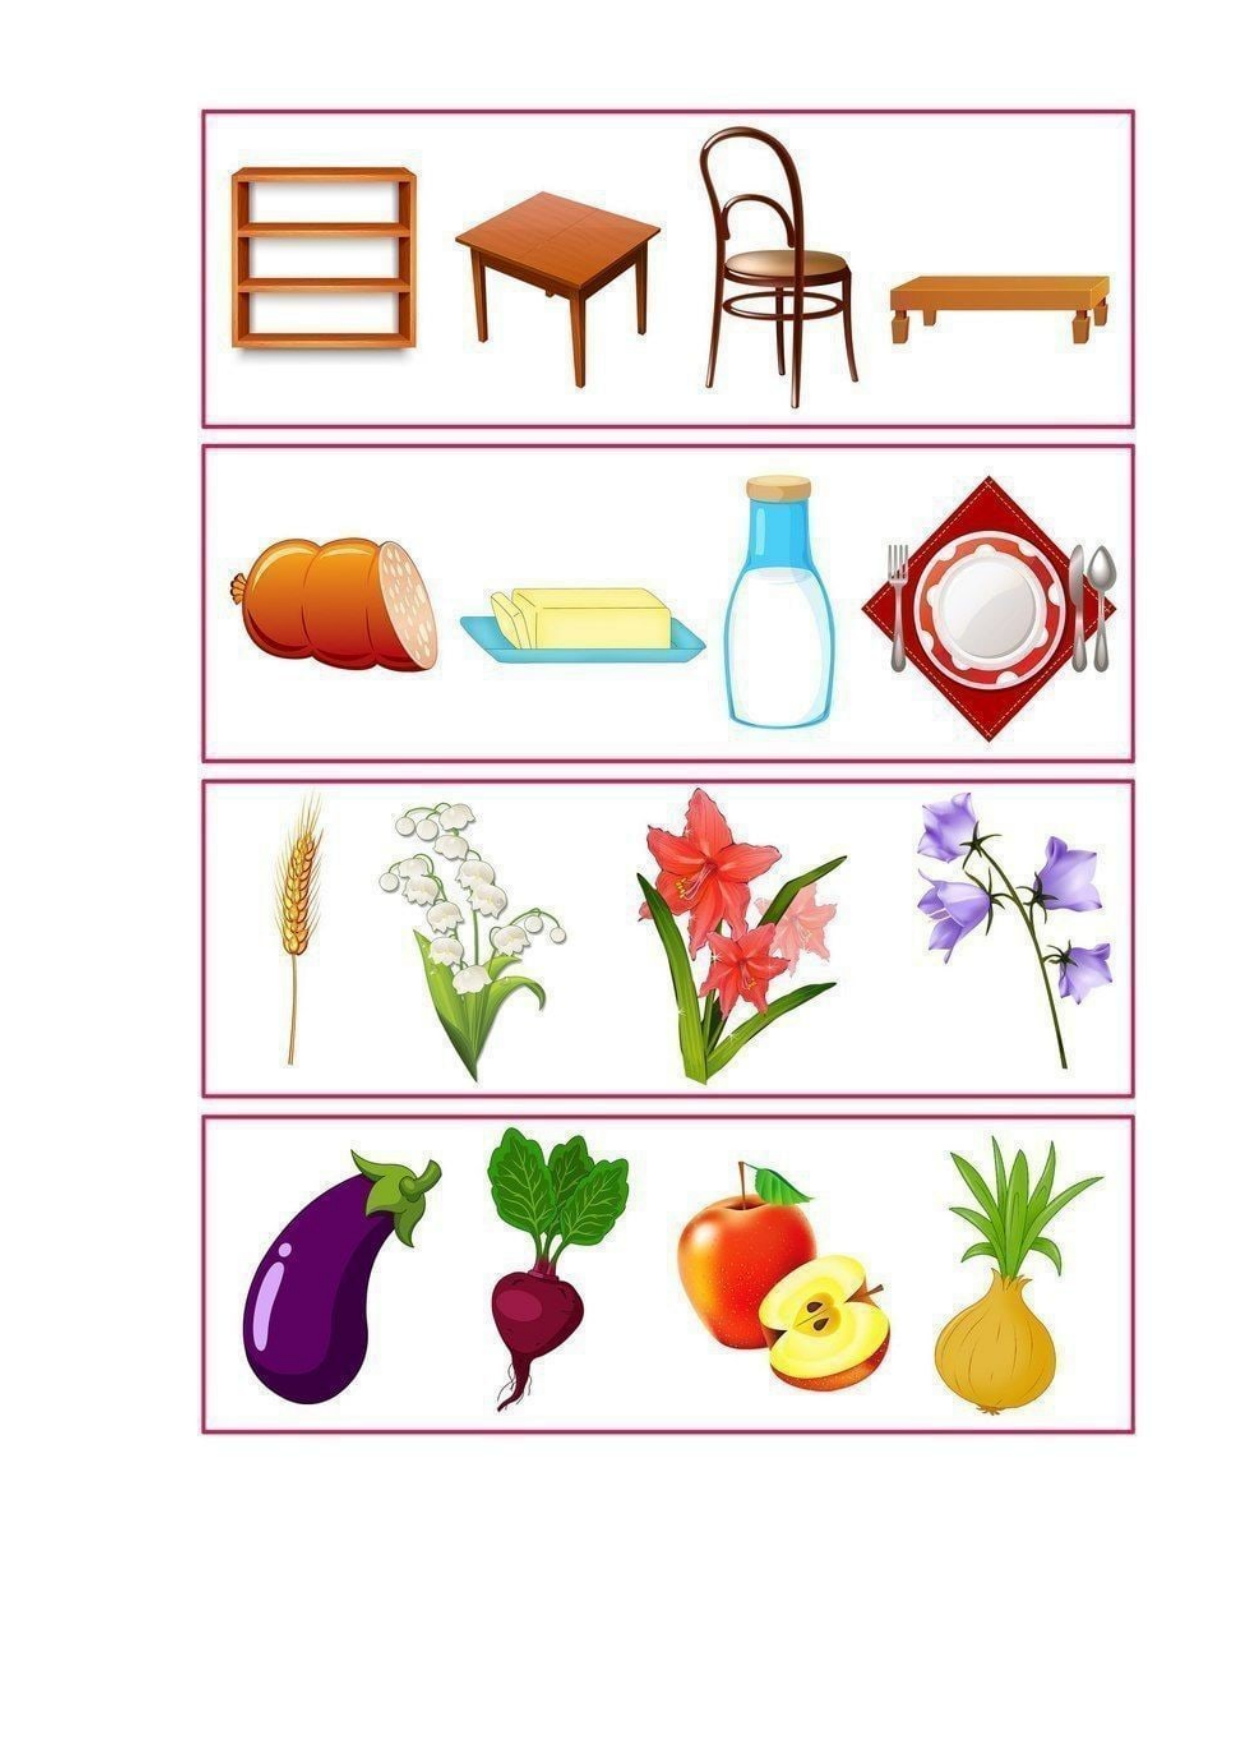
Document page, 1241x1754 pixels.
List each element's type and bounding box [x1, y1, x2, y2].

picture [177, 88, 1152, 1467]
